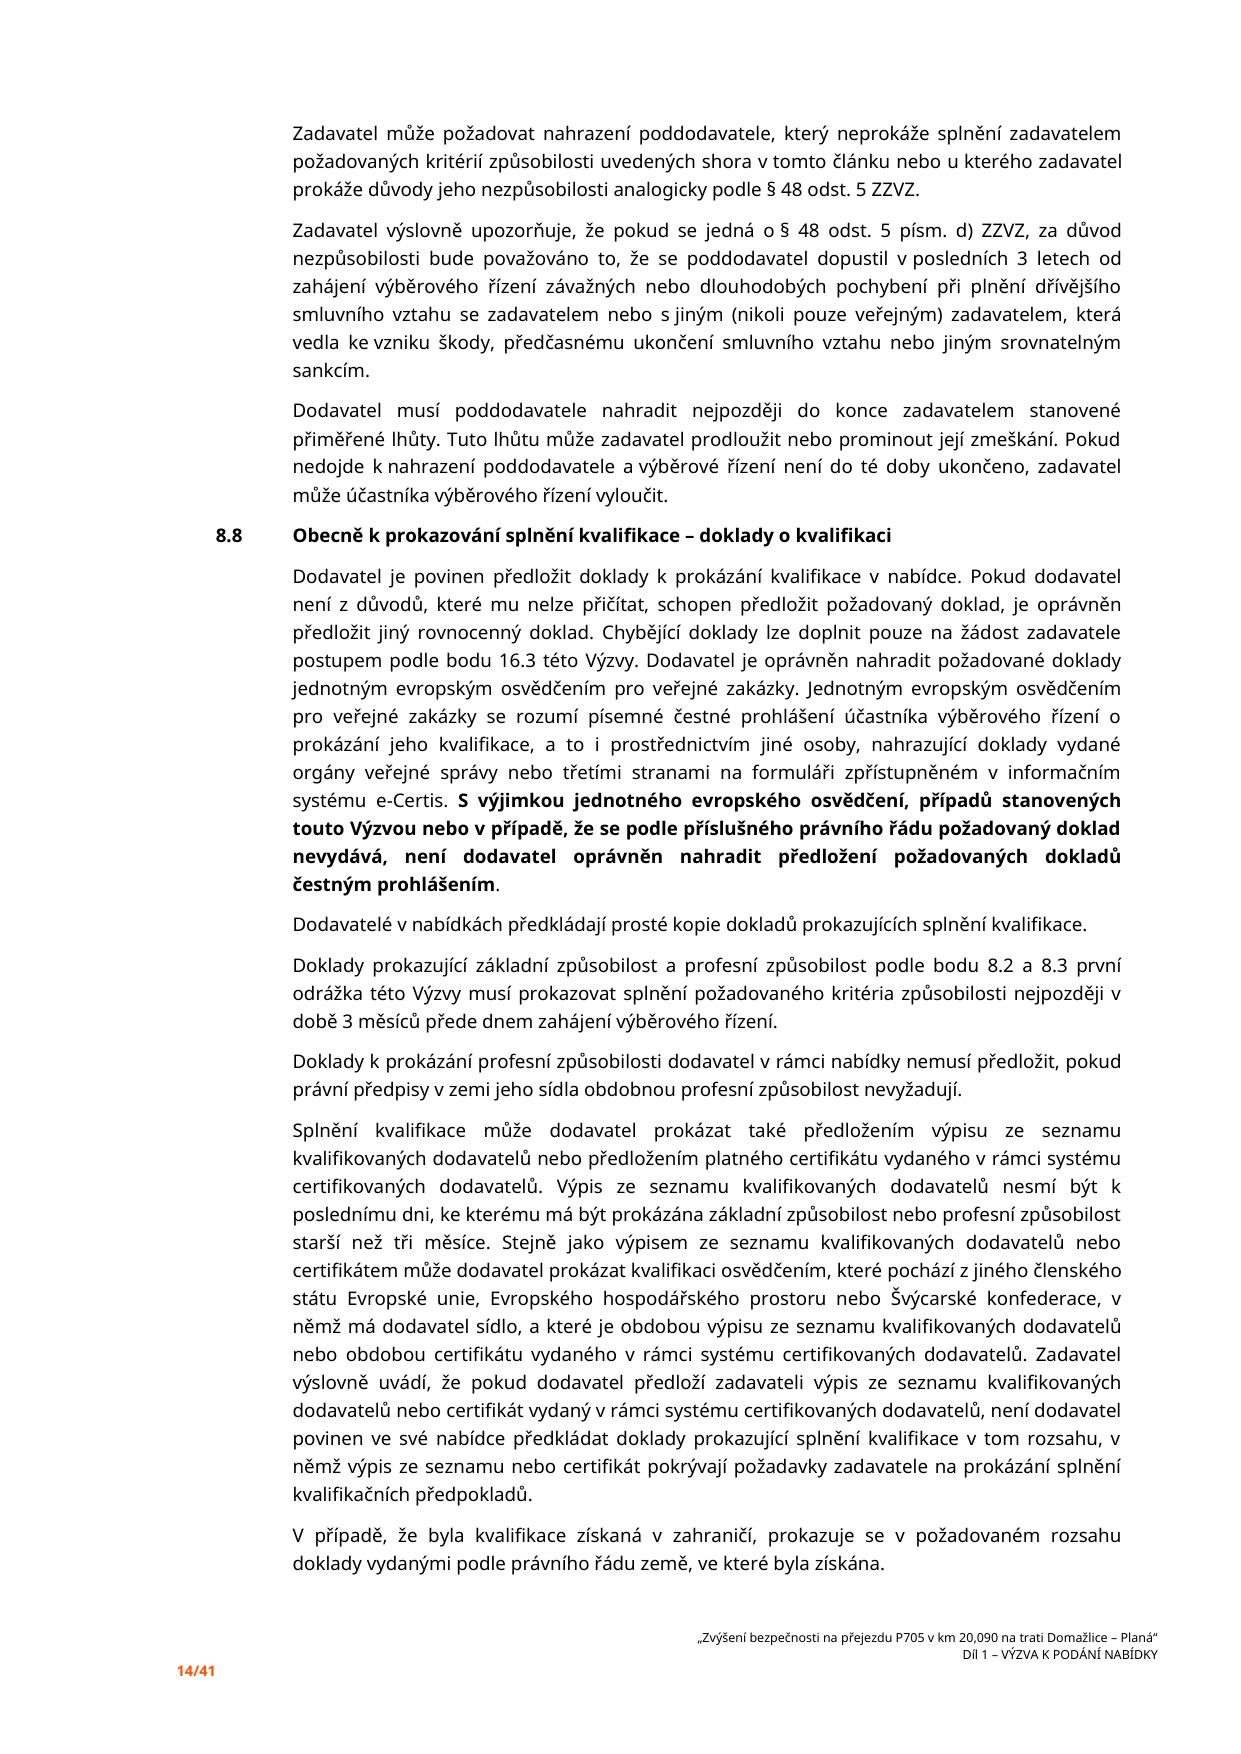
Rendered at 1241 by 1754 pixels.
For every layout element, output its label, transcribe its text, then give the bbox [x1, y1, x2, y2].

text Obecně k prokazování splnění kvalifikace – doklady o kvalifikaci [216, 522, 1122, 548]
text Zadavatel může požadovat nahrazení poddodavatele, který neprokáže splnění zadavatelem požadovaných kritérií způsobilosti uvedených shora v tomto článku nebo u kterého zadavatel prokáže důvody jeho nezpůsobilosti analogicky podle § 48 odst. 5 ZZVZ. [292, 121, 1122, 202]
list Dodavatel musí poddodavatele nahradit nejpozději do konce zadavatelem stanovené přiměřené lhůty. Tuto lhůtu může zadavatel prodloužit nebo prominout její zmeškání. Pokud nedojde k nahrazení poddodavatele a výběrové řízení není do té doby ukončeno, zadavatel může účastníka výběrového řízení vyloučit. [292, 398, 1122, 507]
text Dodavatel je povinen předložit doklady k prokázání kvalifikace v nabídce. Pokud dodavatel není z důvodů, které mu nelze přičítat, schopen předložit požadovaný doklad, je oprávněn předložit jiný rovnocenný doklad. Chybějící doklady lze doplnit pouze na žádost zadavatele postupem podle bodu 16.3 této Výzvy. Dodavatel je oprávněn nahradit požadované doklady jednotným evropským osvědčením pro veřejné zakázky. Jednotným evropským osvědčením pro veřejné zakázky se rozumí písemné čestné prohlášení účastníka výběrového řízení o prokázání jeho kvalifikace, a to i prostřednictvím jiné osoby, nahrazující doklady vydané orgány veřejné správy nebo třetími stranami na formuláři zpřístupněném v informačním systému e-Certis. S výjimkou jednotného evropského osvědčení, případů stanovených touto Výzvou nebo v případě, že se podle příslušného právního řádu požadovaný doklad nevydává, není dodavatel oprávněn nahradit předložení požadovaných dokladů čestným prohlášením. [292, 563, 1122, 897]
text Dodavatelé v nabídkách předkládají prosté kopie dokladů prokazujících splnění kvalifikace. [292, 912, 1122, 937]
text Doklady prokazující základní způsobilost a profesní způsobilost podle bodu 8.2 a 8.3 první odrážka této Výzvy musí prokazovat splnění požadovaného kritéria způsobilosti nejpozději v době 3 měsíců přede dnem zahájení výběrového řízení. [292, 952, 1122, 1034]
text Doklady k prokázání profesní způsobilosti dodavatel v rámci nabídky nemusí předložit, pokud právní předpisy v zemi jeho sídla obdobnou profesní způsobilost nevyžadují. [292, 1049, 1122, 1102]
text V případě, že byla kvalifikace získaná v zahraničí, prokazuje se v požadovaném rozsahu doklady vydanými podle právního řádu země, ve které byla získána. [292, 1522, 1122, 1576]
text Splnění kvalifikace může dodavatel prokázat také předložením výpisu ze seznamu kvalifikovaných dodavatelů nebo předložením platného certifikátu vydaného v rámci systému certifikovaných dodavatelů. Výpis ze seznamu kvalifikovaných dodavatelů nesmí být k poslednímu dni, ke kterému má být prokázána základní způsobilost nebo profesní způsobilost starší než tři měsíce. Stejně jako výpisem ze seznamu kvalifikovaných dodavatelů nebo certifikátem může dodavatel prokázat kvalifikaci osvědčením, které pochází z jiného členského státu Evropské unie, Evropského hospodářského prostoru nebo Švýcarské konfederace, v němž má dodavatel sídlo, a které je obdobou výpisu ze seznamu kvalifikovaných dodavatelů nebo obdobou certifikátu vydaného v rámci systému certifikovaných dodavatelů. Zadavatel výslovně uvádí, že pokud dodavatel předloží zadavateli výpis ze seznamu kvalifikovaných dodavatelů nebo certifikát vydaný v rámci systému certifikovaných dodavatelů, není dodavatel povinen ve své nabídce předkládat doklady prokazující splnění kvalifikace v tom rozsahu, v němž výpis ze seznamu nebo certifikát pokrývají požadavky zadavatele na prokázání splnění kvalifikačních předpokladů. [292, 1117, 1122, 1507]
text Zadavatel výslovně upozorňuje, že pokud se jedná o § 48 odst. 5 písm. d) ZZVZ, za důvod nezpůsobilosti bude považováno to, že se poddodavatel dopustil v posledních 3 letech od zahájení výběrového řízení závažných nebo dlouhodobých pochybení při plnění dřívějšího smluvního vztahu se zadavatelem nebo s jiným (nikoli pouze veřejným) zadavatelem, která vedla ke vzniku škody, předčasnému ukončení smluvního vztahu nebo jiným srovnatelným sankcím. [292, 217, 1122, 383]
